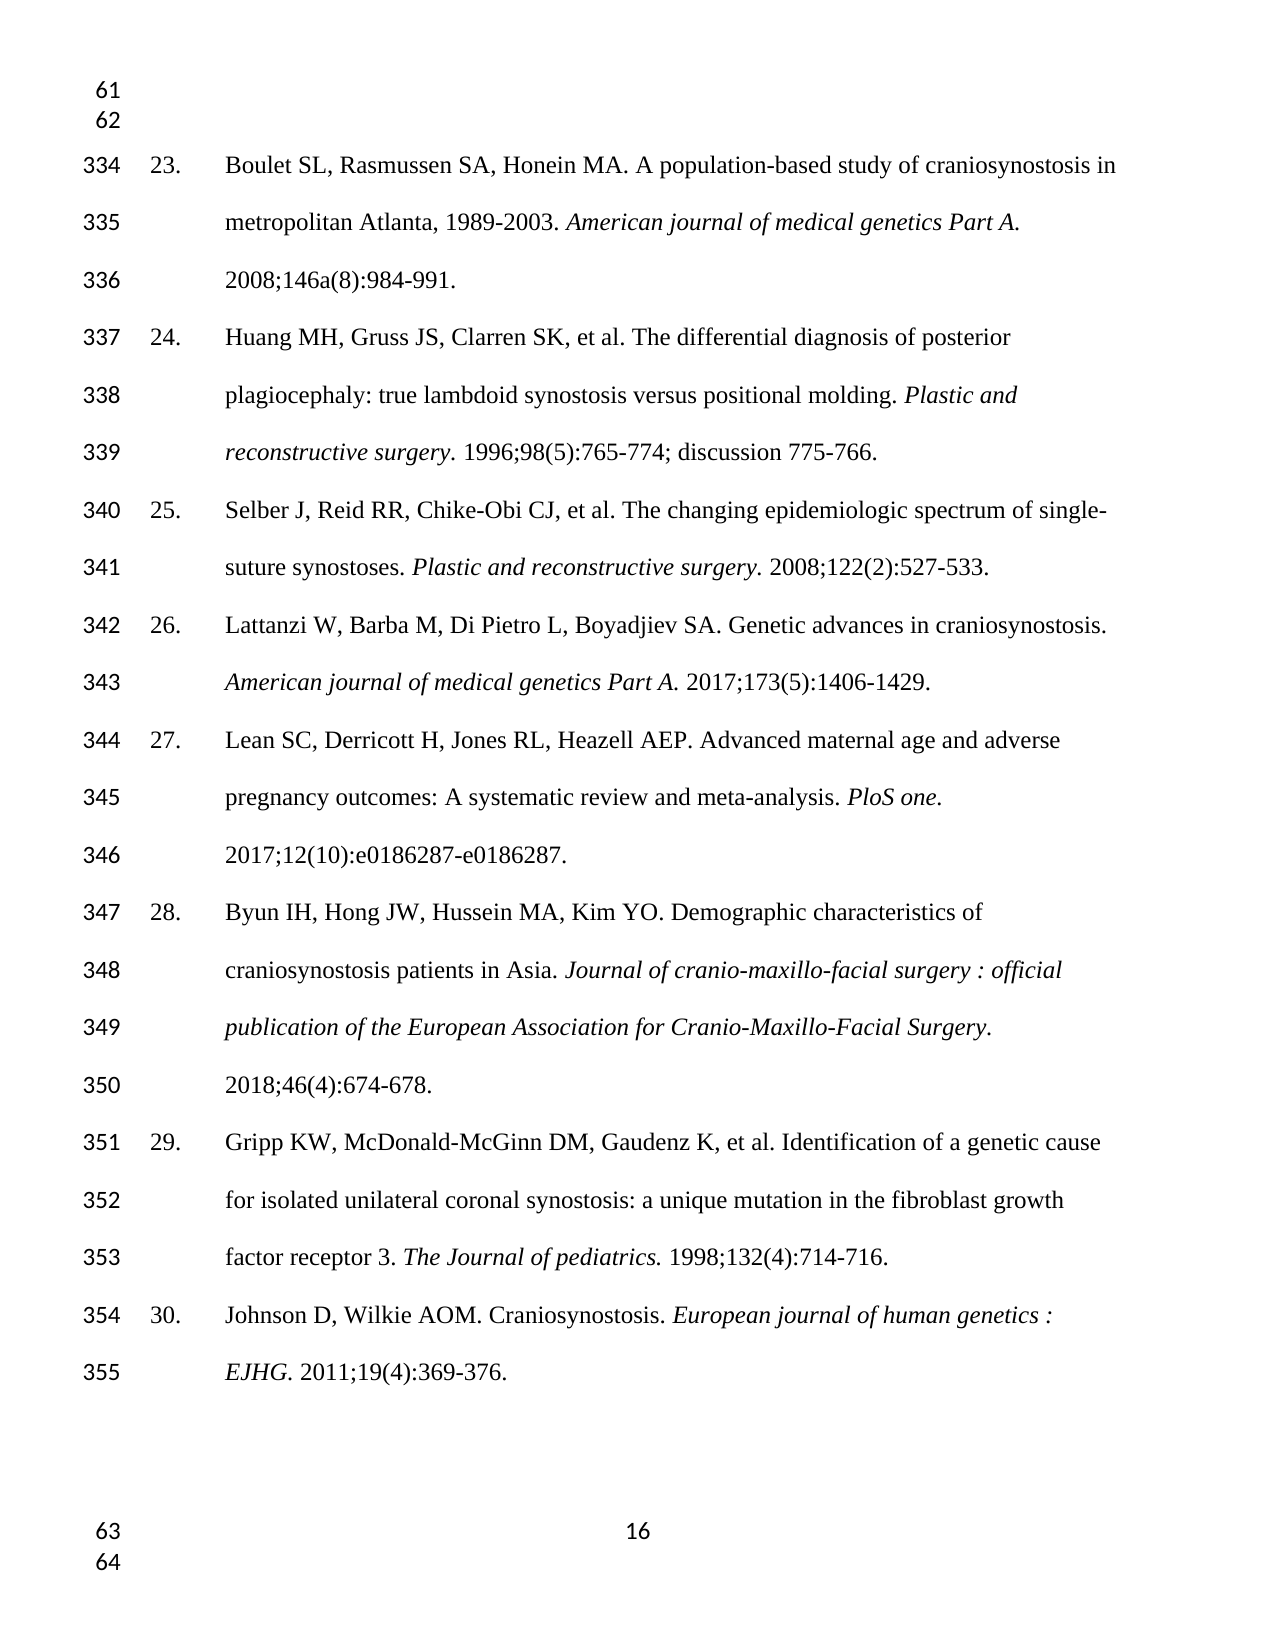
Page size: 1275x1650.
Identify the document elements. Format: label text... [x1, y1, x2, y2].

text 28. Byun IH, Hong JW, Hussein MA, Kim YO. Demographic characteristics of craniosynostosis patients in Asia. Journal of cranio-maxillo-facial surgery : official publication of the European Association for Cranio-Maxillo-Facial Surgery. 2018;46(4):674-678. [150, 897, 1125, 1099]
text 24. Huang MH, Gruss JS, Clarren SK, et al. The differential diagnosis of posterior plagiocephaly: true lambdoid synostosis versus positional molding. Plastic and reconstructive surgery. 1996;98(5):765-774; discussion 775-766. [150, 322, 1125, 466]
text 25. Selber J, Reid RR, Chike-Obi CJ, et al. The changing epidemiologic spectrum of single-suture synostoses. Plastic and reconstructive surgery. 2008;122(2):527-533. [150, 495, 1125, 581]
text 23. Boulet SL, Rasmussen SA, Honein MA. A population-based study of craniosynostosis in metropolitan Atlanta, 1989-2003. American journal of medical genetics Part A. 2008;146a(8):984-991. [150, 150, 1125, 294]
text 30. Johnson D, Wilkie AOM. Craniosynostosis. European journal of human genetics : EJHG. 2011;19(4):369-376. [150, 1300, 1125, 1386]
text 27. Lean SC, Derricott H, Jones RL, Heazell AEP. Advanced maternal age and adverse pregnancy outcomes: A systematic review and meta-analysis. PloS one. 2017;12(10):e0186287-e0186287. [150, 725, 1125, 869]
text 29. Gripp KW, McDonald-McGinn DM, Gaudenz K, et al. Identification of a genetic cause for isolated unilateral coronal synostosis: a unique mutation in the fibroblast growth factor receptor 3. The Journal of pediatrics. 1998;132(4):714-716. [150, 1127, 1125, 1271]
text 26. Lattanzi W, Barba M, Di Pietro L, Boyadjiev SA. Genetic advances in craniosynostosis. American journal of medical genetics Part A. 2017;173(5):1406-1429. [150, 610, 1125, 696]
